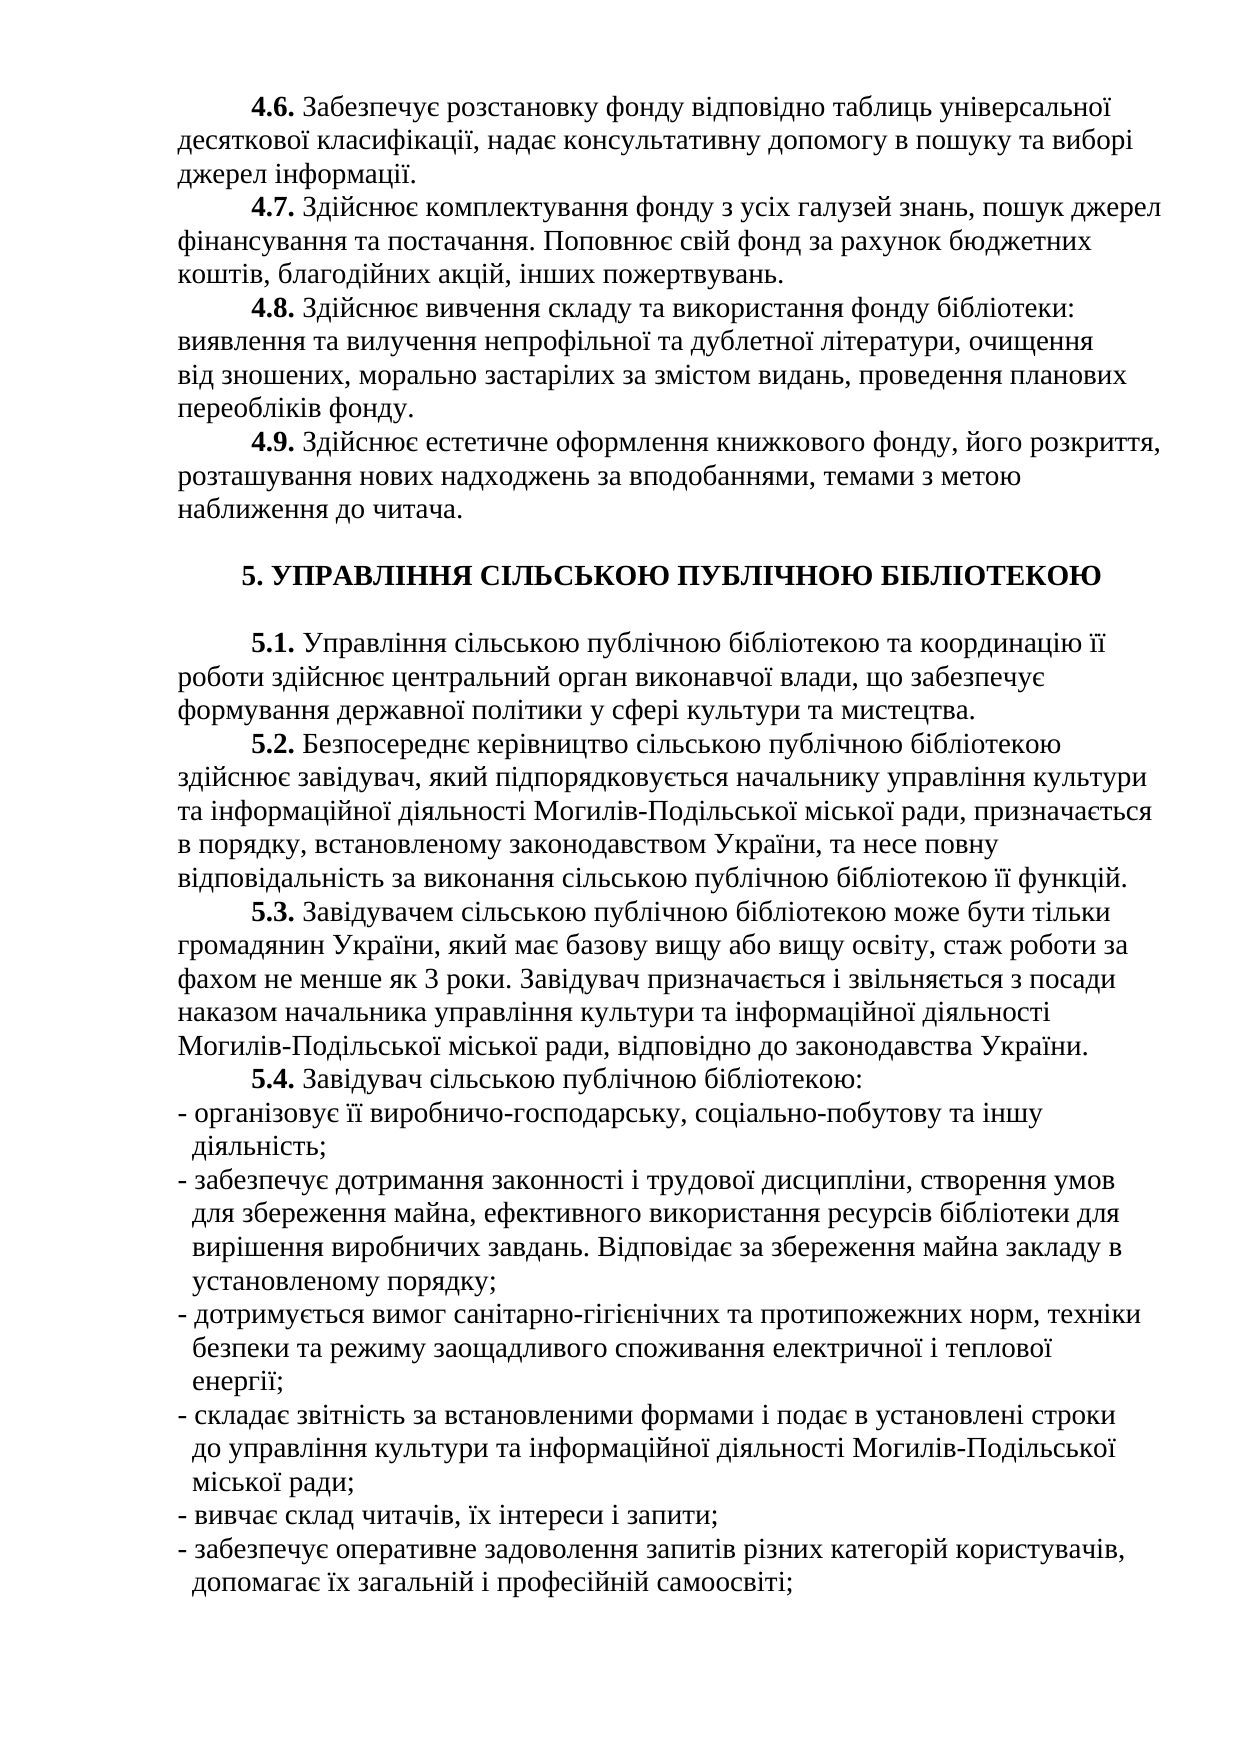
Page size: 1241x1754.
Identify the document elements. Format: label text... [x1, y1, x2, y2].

text 5.3. Завідувачем сільською публічною бібліотекою може бути тільки громадянин України, який має базову вищу або вищу освіту, стаж роботи за фахом не менше як 3 роки. Завідувач призначається і звільняється з посади наказом начальника управління культури та інформаційної діяльності Могилів-Подільської міської ради, відповідно до законодавства України. [177, 894, 1167, 1061]
text міської ради; [177, 1464, 1167, 1497]
text 5. УПРАВЛІННЯ СІЛЬСЬКОЮ ПУБЛІЧНОЮ БІБЛІОТЕКОЮ [177, 558, 1167, 592]
text енергії; [177, 1363, 1167, 1397]
text - вивчає склад читачів, їх інтереси і запити; [177, 1497, 1167, 1531]
text - організовує її виробничо-господарську, соціально-побутову та іншу [177, 1095, 1167, 1128]
text допомагає їх загальній і професійній самоосвіті; [177, 1564, 1167, 1598]
text 4.9. Здійснює естетичне оформлення книжкового фонду, його розкриття, розташування нових надходжень за вподобаннями, темами з метою наближення до читача. [177, 424, 1167, 525]
text 5.4. Завідувач сільською публічною бібліотекою: [177, 1061, 1167, 1095]
text діяльність; [177, 1128, 1167, 1162]
text - забезпечує дотримання законності і трудової дисципліни, створення умов [177, 1162, 1167, 1196]
text безпеки та режиму заощадливого споживання електричної і теплової [177, 1330, 1167, 1363]
text від зношених, морально застарілих за змістом видань, проведення планових переобліків фонду. [177, 357, 1167, 424]
text - забезпечує оперативне задоволення запитів різних категорій користувачів, [177, 1531, 1167, 1564]
text вирішення виробничих завдань. Відповідає за збереження майна закладу в [177, 1229, 1167, 1263]
text установленому порядку; [177, 1263, 1167, 1296]
text до управління культури та інформаційної діяльності Могилів-Подільської [177, 1430, 1167, 1464]
text 4.6. Забезпечує розстановку фонду відповідно таблиць універсальної десяткової класифікації, надає консультативну допомогу в пошуку та виборі джерел інформації. [177, 89, 1167, 189]
text - складає звітність за встановленими формами і подає в установлені строки [177, 1397, 1167, 1430]
text - дотримується вимог санітарно-гігієнічних та протипожежних норм, техніки [177, 1296, 1167, 1330]
text 5.1. Управління сільською публічною бібліотекою та координацію її роботи здійснює центральний орган виконавчої влади, що забезпечує формування державної політики у сфері культури та мистецтва. [177, 625, 1167, 726]
text 4.7. Здійснює комплектування фонду з усіх галузей знань, пошук джерел фінансування та постачання. Поповнює свій фонд за рахунок бюджетних коштів, благодійних акцій, інших пожертвувань. [177, 189, 1167, 290]
text 4.8. Здійснює вивчення складу та використання фонду бібліотеки: виявлення та вилучення непрофільної та дублетної літератури, очищення [177, 290, 1167, 357]
text для збереження майна, ефективного використання ресурсів бібліотеки для [177, 1196, 1167, 1229]
text 5.2. Безпосереднє керівництво сільською публічною бібліотекою здійснює завідувач, який підпорядковується начальнику управління культури та інформаційної діяльності Могилів-Подільської міської ради, призначається в порядку, встановленому законодавством України, та несе повну відповідальність за виконання сільською публічною бібліотекою її функцій. [177, 726, 1167, 894]
